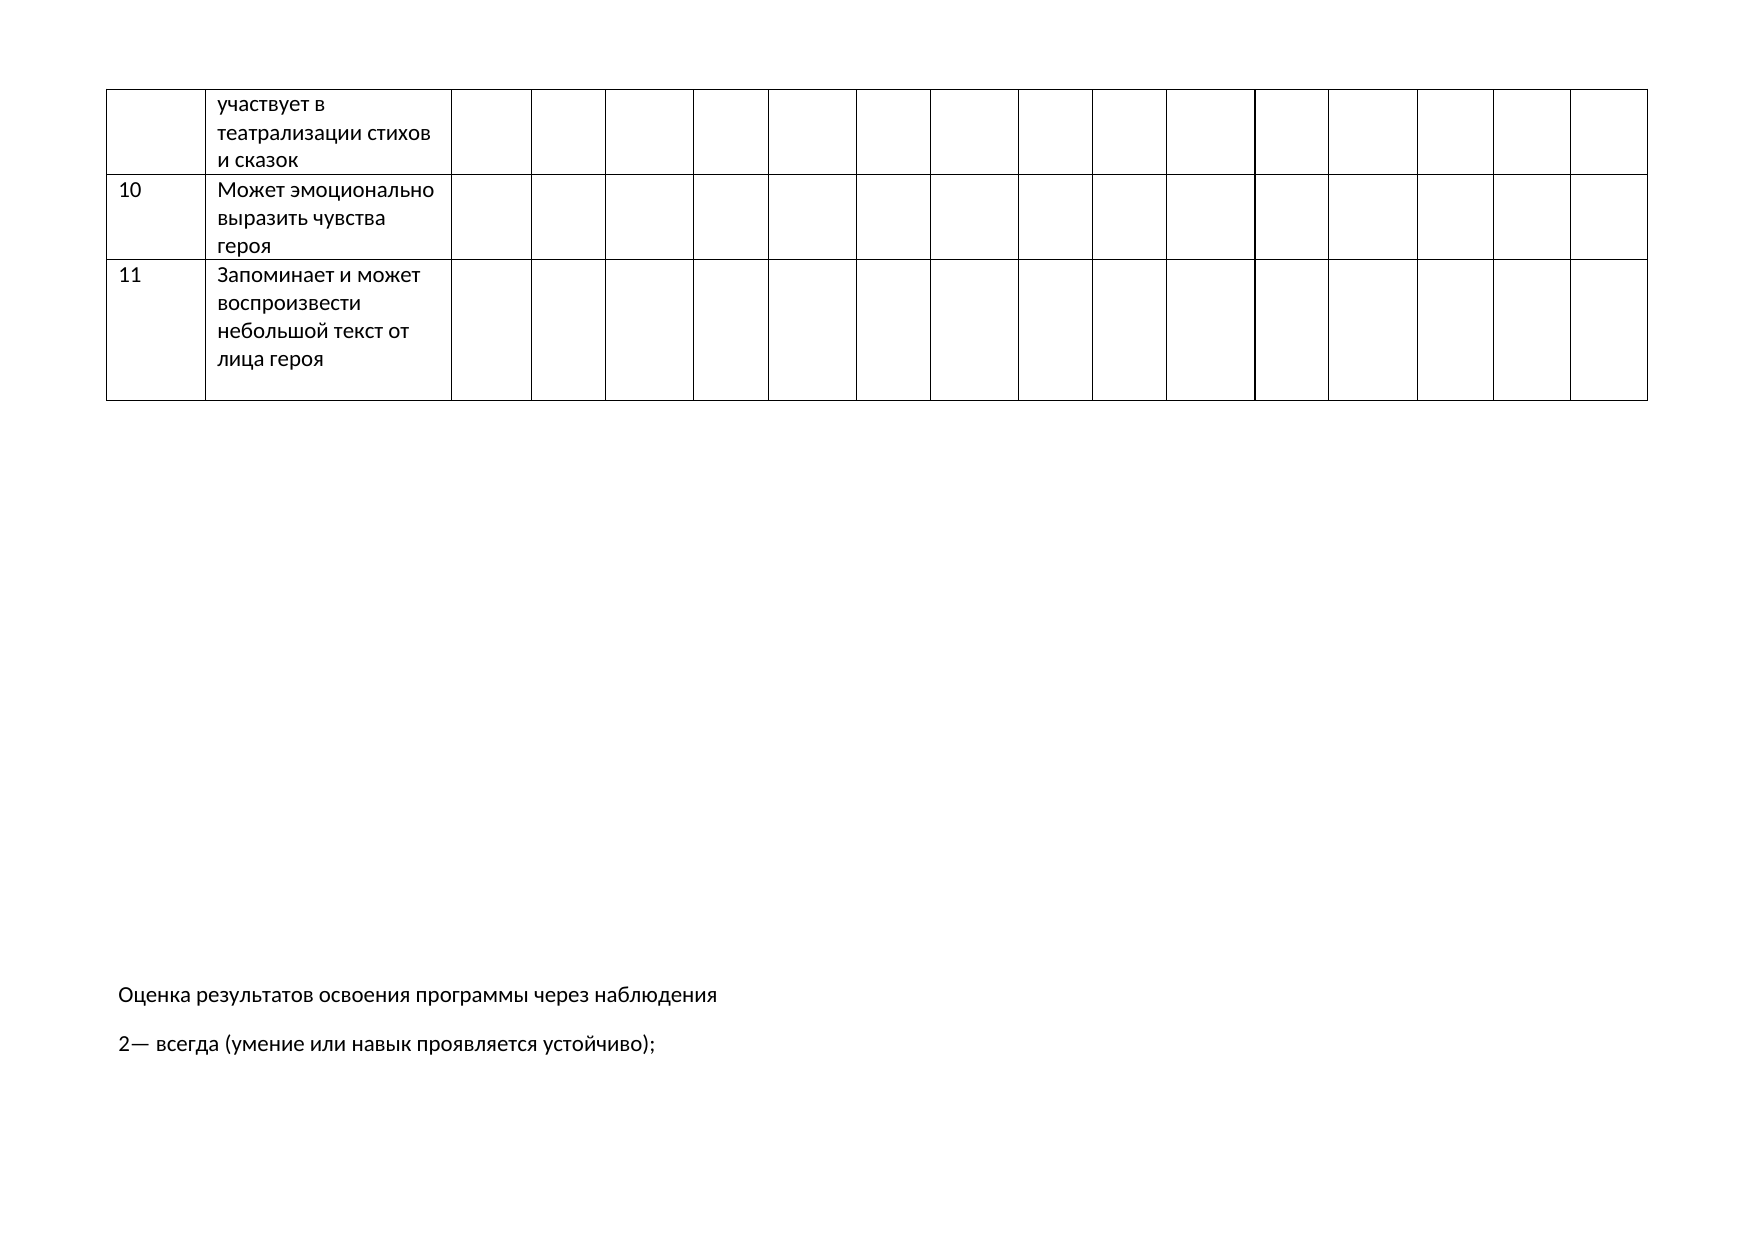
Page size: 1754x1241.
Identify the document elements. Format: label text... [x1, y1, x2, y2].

table_cell [606, 175, 693, 259]
table_cell [606, 90, 693, 174]
table_cell [857, 175, 930, 259]
table_cell [452, 260, 531, 400]
table_cell [532, 175, 605, 259]
table_cell [857, 260, 930, 400]
table_cell [931, 175, 1018, 259]
table_cell [1418, 175, 1493, 259]
table_cell [1494, 90, 1570, 174]
table_cell [1167, 260, 1254, 400]
table_cell [931, 90, 1018, 174]
table_cell [931, 260, 1018, 400]
table_cell [694, 175, 768, 259]
table_cell [1093, 260, 1166, 400]
table_cell [606, 260, 693, 400]
table_cell 11 [107, 260, 205, 400]
table_cell [1494, 260, 1570, 400]
table_cell [1571, 260, 1647, 400]
table_cell [1571, 175, 1647, 259]
table_cell [769, 260, 856, 400]
table_cell [532, 90, 605, 174]
table_cell [1093, 90, 1166, 174]
table_cell [1329, 90, 1417, 174]
table_cell [1167, 90, 1254, 174]
table_cell Запоминает и может воспроизвести небольшой текст от лица героя [206, 260, 451, 400]
text 2— всегда (умение или навык проявляется устойчиво); [118, 1029, 1636, 1057]
table_cell [1167, 175, 1254, 259]
table_cell [532, 260, 605, 400]
table_cell [857, 90, 930, 174]
table_cell [1418, 90, 1493, 174]
table_cell [1019, 175, 1092, 259]
table_cell [1019, 90, 1092, 174]
table_cell Может эмоционально выразить чувства героя [206, 175, 451, 259]
table_cell [452, 90, 531, 174]
table_cell [1093, 175, 1166, 259]
table_cell [1019, 260, 1092, 400]
table_cell [769, 90, 856, 174]
table_cell [1494, 175, 1570, 259]
table_cell [769, 175, 856, 259]
table_cell 9 [107, 90, 205, 174]
table_cell [694, 260, 768, 400]
table_cell [1329, 175, 1417, 259]
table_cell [206, 90, 451, 174]
table_cell [1571, 90, 1647, 174]
table_cell [694, 90, 768, 174]
table_cell [1329, 260, 1417, 400]
table_cell [1256, 260, 1328, 400]
table_cell [1256, 90, 1328, 174]
table_cell 10 [107, 175, 205, 259]
table_cell [1256, 175, 1328, 259]
text Оценка результатов освоения программы через наблюдения [118, 980, 1636, 1008]
table_cell [452, 175, 531, 259]
table_cell [1418, 260, 1493, 400]
